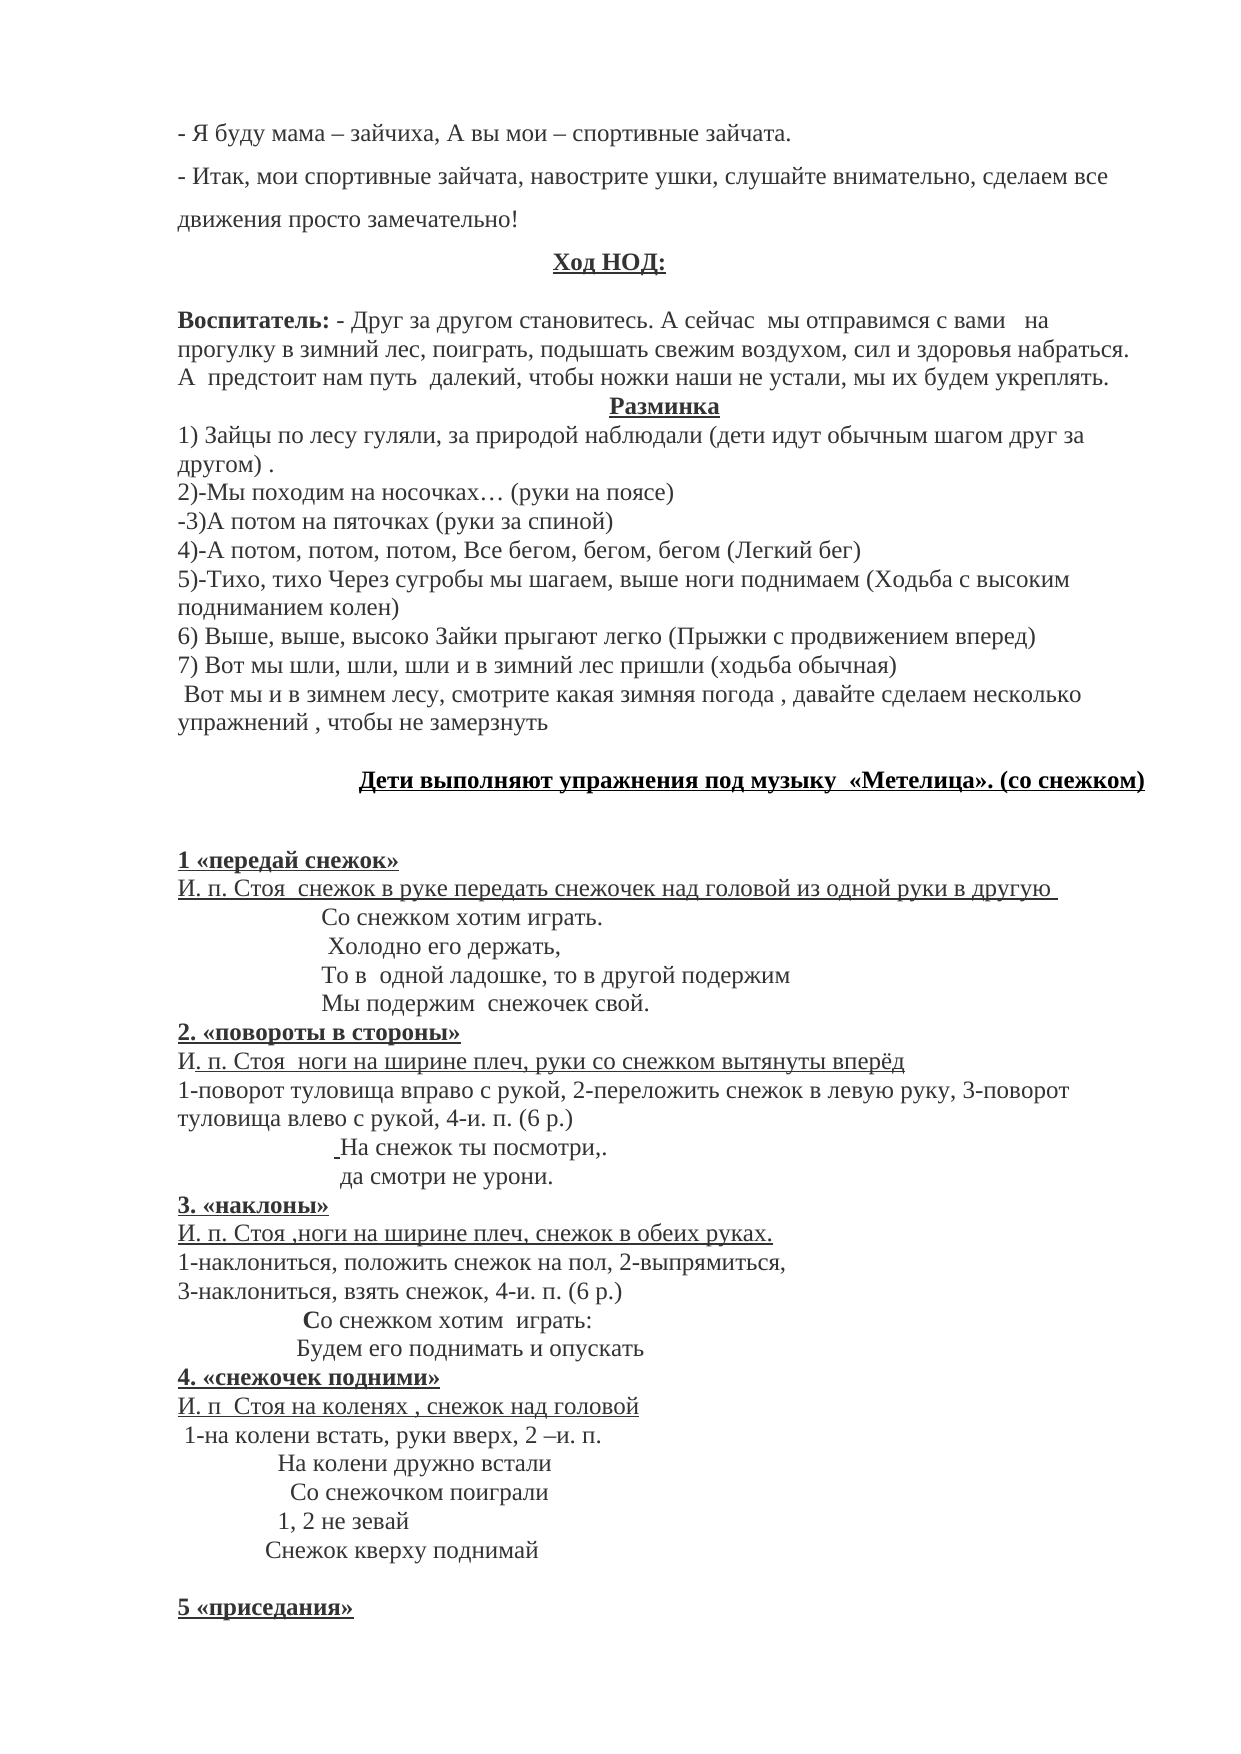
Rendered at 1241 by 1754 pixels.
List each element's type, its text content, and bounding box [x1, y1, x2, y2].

text 7) Вот мы шли, шли, шли и в зимний лес пришли (ходьба обычная) [177, 650, 1152, 679]
text Разминка [177, 391, 1152, 420]
text 1 «передай снежок» [177, 845, 1152, 873]
text Ход НОД: [177, 247, 1152, 276]
text - Я буду мама – зайчиха, А вы мои – спортивные зайчата. [177, 118, 1152, 147]
text 3-наклониться, взять снежок, 4-и. п. (6 р.) [177, 1276, 1152, 1305]
text Со снежком хотим играть. [177, 902, 1152, 931]
text 1-на колени встать, руки вверх, 2 –и. п. [177, 1420, 1152, 1448]
text 1) Зайцы по лесу гуляли, за природой наблюдали (дети идут обычным шагом друг за другом) . [177, 420, 1152, 477]
text На снежок ты посмотри,. [177, 1132, 1152, 1161]
text И. п. Стоя ноги на ширине плеч, руки со снежком вытянуты вперёд [177, 1046, 1152, 1075]
text На колени дружно встали [177, 1448, 1152, 1477]
text 5 «приседания» [177, 1592, 1152, 1621]
text 1-наклониться, положить снежок на пол, 2-выпрямиться, [177, 1247, 1152, 1276]
text 2. «повороты в стороны» [177, 1017, 1152, 1046]
text 4. «снежочек подними» [177, 1362, 1152, 1391]
text - Итак, мои спортивные зайчата, навострите ушки, слушайте внимательно, сделаем все движения просто замечательно! [177, 161, 1152, 233]
text Снежок кверху поднимай [177, 1535, 1152, 1563]
text Со снежком хотим играть: [177, 1305, 1152, 1333]
text Вот мы и в зимнем лесу, смотрите какая зимняя погода , давайте сделаем несколько упражнений , чтобы не замерзнуть [177, 679, 1152, 736]
text -3)А потом на пяточках (руки за спиной) [177, 506, 1152, 535]
text Со снежочком поиграли [177, 1477, 1152, 1506]
text И. п. Стоя снежок в руке передать снежочек над головой из одной руки в другую [177, 873, 1152, 902]
text И. п Стоя на коленях , снежок над головой [177, 1391, 1152, 1420]
text Будем его поднимать и опускать [177, 1333, 1152, 1362]
text 3. «наклоны» [177, 1190, 1152, 1218]
text 5)-Тихо, тихо Через сугробы мы шагаем, выше ноги поднимаем (Ходьба с высоким подниманием колен) [177, 564, 1152, 621]
text 4)-А потом, потом, потом, Все бегом, бегом, бегом (Легкий бег) [177, 535, 1152, 564]
text Воспитатель: - Друг за другом становитесь. А сейчас мы отправимся с вами на прогулку в зимний лес, поиграть, подышать свежим воздухом, сил и здоровья набраться. А предстоит нам путь далекий, чтобы ножки наши не устали, мы их будем укреплять. [177, 305, 1152, 391]
text Дети выполняют упражнения под музыку «Метелица». (со снежком) [177, 765, 1152, 794]
text И. п. Стоя ,ноги на ширине плеч, снежок в обеих руках. [177, 1218, 1152, 1247]
text То в одной ладошке, то в другой подержим [177, 960, 1152, 988]
text Холодно его держать, [177, 931, 1152, 960]
text Мы подержим снежочек свой. [177, 988, 1152, 1017]
text 2)-Мы походим на носочках… (руки на поясе) [177, 477, 1152, 506]
text 1-поворот туловища вправо с рукой, 2-переложить снежок в левую руку, 3-поворот туловища влево с рукой, 4-и. п. (6 р.) [177, 1075, 1152, 1132]
text 1, 2 не зевай [177, 1506, 1152, 1535]
text 6) Выше, выше, высоко Зайки прыгают легко (Прыжки с продвижением вперед) [177, 621, 1152, 650]
text да смотри не урони. [177, 1161, 1152, 1190]
